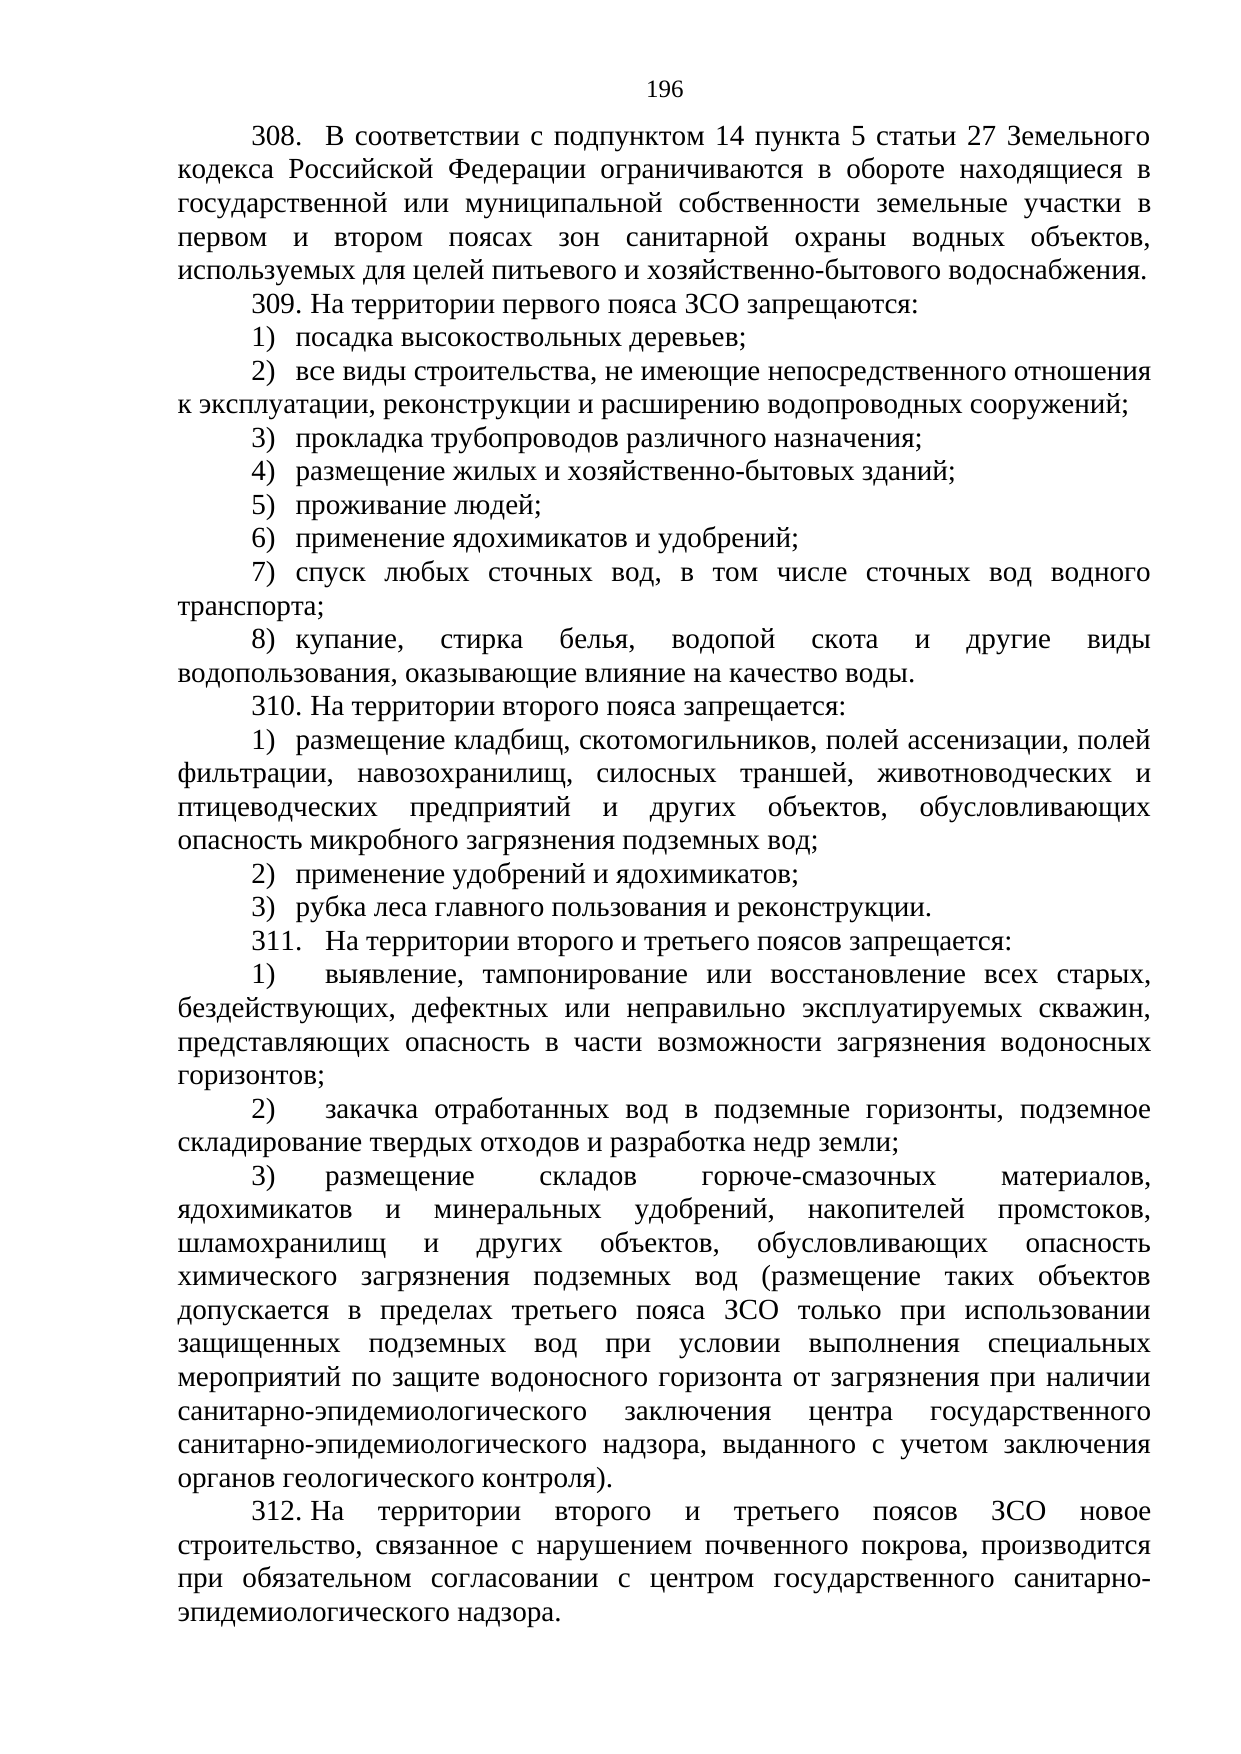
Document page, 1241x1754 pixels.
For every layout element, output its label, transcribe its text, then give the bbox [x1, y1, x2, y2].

list На территории второго и третьего поясов ЗСО новое строительство, связанное с нарушением почвенного покрова, производится при обязательном согласовании с центром государственного санитарно-эпидемиологического надзора. [177, 1493, 1152, 1627]
list рубка леса главного пользования и реконструкции. [177, 889, 1152, 923]
list В соответствии с подпунктом 14 пункта 5 статьи 27 Земельного кодекса Российской Федерации ограничиваются в обороте находящиеся в государственной или муниципальной собственности земельные участки в первом и втором поясах зон санитарной охраны водных объектов, используемых для целей питьевого и хозяйственно-бытового водоснабжения. [177, 118, 1152, 286]
list На территории второго пояса запрещается: [177, 688, 1152, 722]
list проживание людей; [177, 487, 1152, 521]
list размещение жилых и хозяйственно-бытовых зданий; [177, 453, 1152, 487]
list размещение кладбищ, скотомогильников, полей ассенизации, полей фильтрации, навозохранилищ, силосных траншей, животноводческих и птицеводческих предприятий и других объектов, обусловливающих опасность микробного загрязнения подземных вод; [177, 722, 1152, 856]
list все виды строительства, не имеющие непосредственного отношения к эксплуатации, реконструкции и расширению водопроводных сооружений; [177, 353, 1152, 420]
list купание, стирка белья, водопой скота и другие виды водопользования, оказывающие влияние на качество воды. [177, 621, 1152, 688]
list посадка высокоствольных деревьев; [177, 319, 1152, 353]
list размещение складов горюче-смазочных материалов, ядохимикатов и минеральных удобрений, накопителей промстоков, шламохранилищ и других объектов, обусловливающих опасность химического загрязнения подземных вод (размещение таких объектов допускается в пределах третьего пояса ЗСО только при использовании защищенных подземных вод при условии выполнения специальных мероприятий по защите водоносного горизонта от загрязнения при наличии санитарно-эпидемиологического заключения центра государственного санитарно-эпидемиологического надзора, выданного с учетом заключения органов геологического контроля). [177, 1158, 1152, 1493]
list применение удобрений и ядохимикатов; [177, 856, 1152, 889]
list спуск любых сточных вод, в том числе сточных вод водного транспорта; [177, 554, 1152, 621]
list применение ядохимикатов и удобрений; [177, 521, 1152, 554]
list закачка отработанных вод в подземные горизонты, подземное складирование твердых отходов и разработка недр земли; [177, 1091, 1152, 1158]
list На территории первого пояса ЗСО запрещаются: [177, 286, 1152, 319]
list прокладка трубопроводов различного назначения; [177, 420, 1152, 453]
list выявление, тампонирование или восстановление всех старых, бездействующих, дефектных или неправильно эксплуатируемых скважин, представляющих опасность в части возможности загрязнения водоносных горизонтов; [177, 957, 1152, 1091]
list На территории второго и третьего поясов запрещается: [177, 923, 1152, 957]
